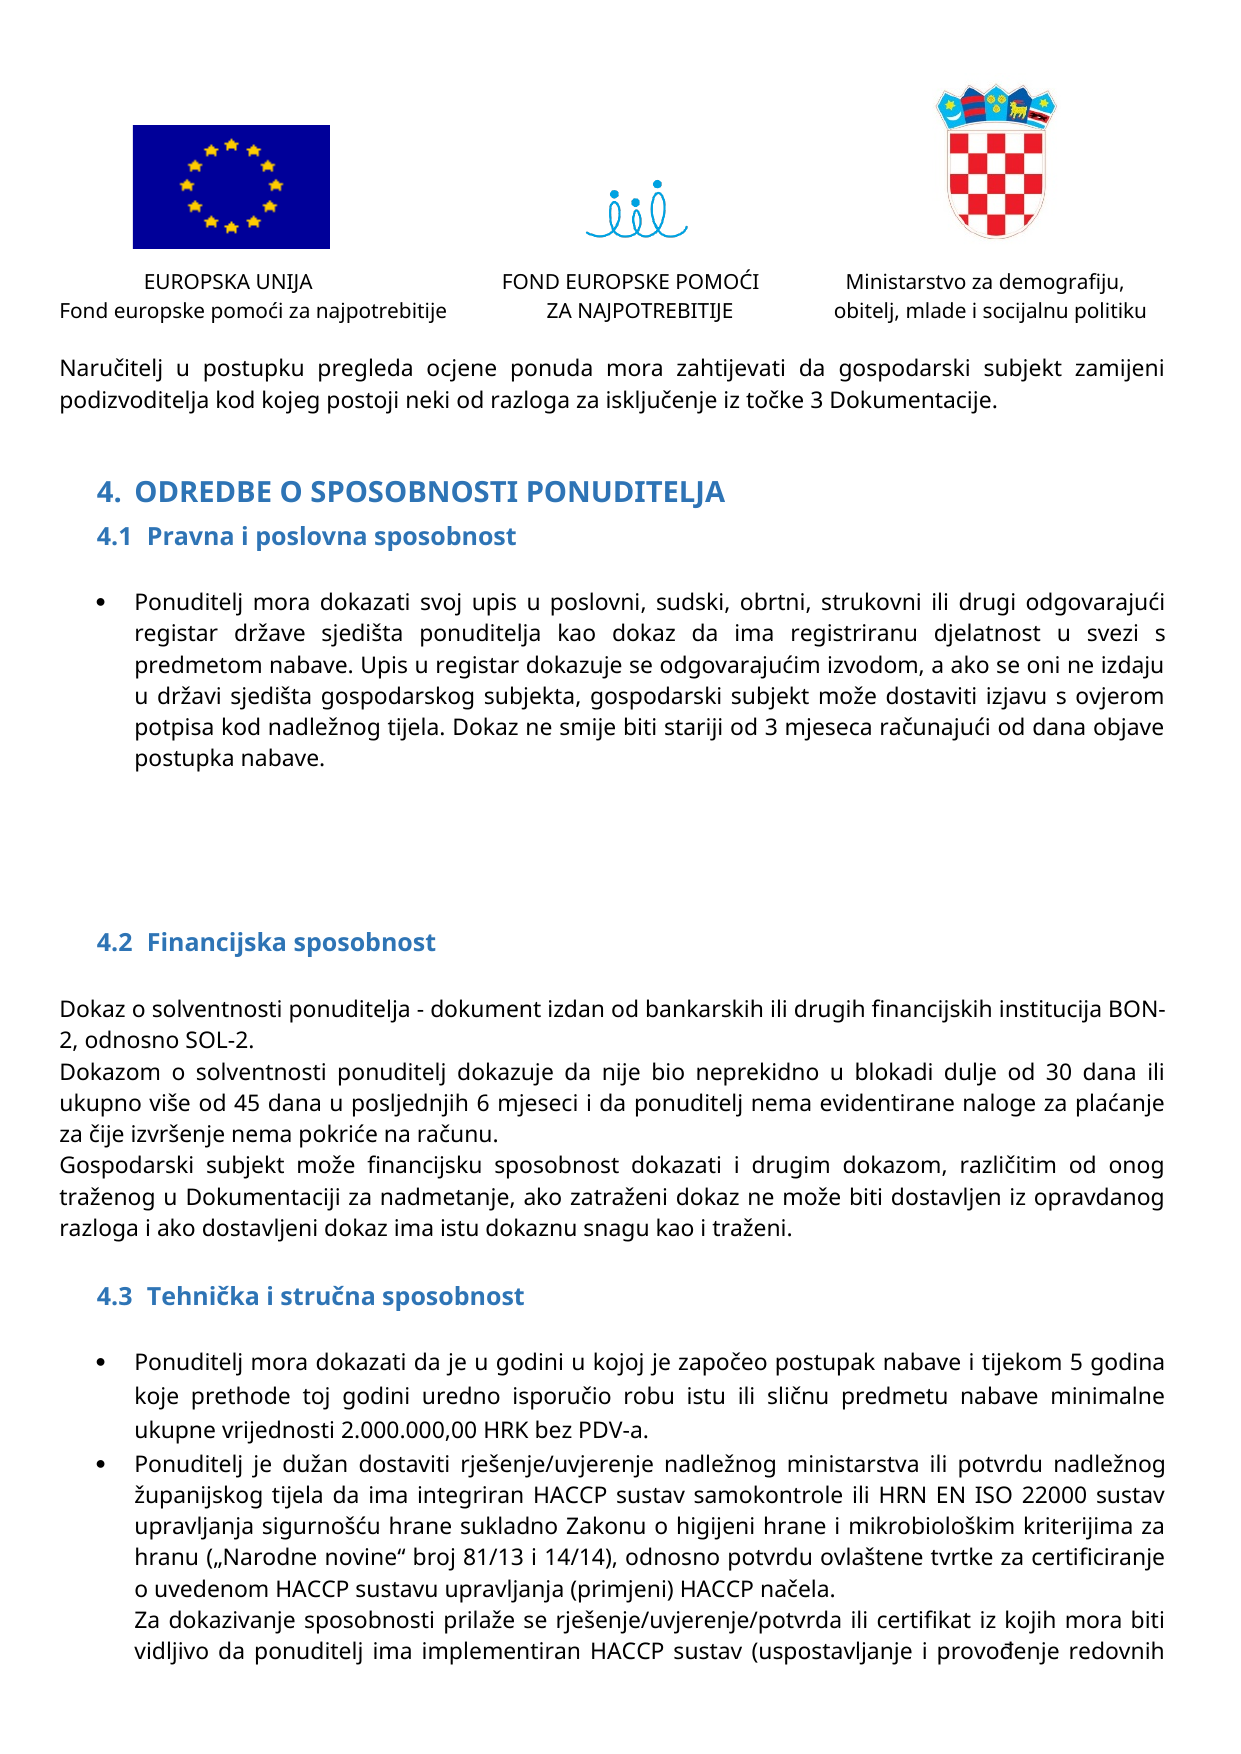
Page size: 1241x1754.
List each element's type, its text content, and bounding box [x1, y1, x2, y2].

text Dokazom o solventnosti ponuditelj dokazuje da nije bio neprekidno u blokadi dulje od 30 dana ili ukupno više od 45 dana u posljednjih 6 mjeseci i da ponuditelj nema evidentirane naloge za plaćanje za čije izvršenje nema pokriće na računu. [59, 1055, 1167, 1149]
subtitle Financijska sposobnost [97, 925, 1167, 959]
text Naručitelj u postupku pregleda ocjene ponuda mora zahtijevati da gospodarski subjekt zamijeni podizvoditelja kod kojeg postoji neki od razloga za isključenje iz točke 3 Dokumentacije. [59, 352, 1167, 415]
subtitle ODREDBE O SPOSOBNOSTI PONUDITELJA [97, 471, 1167, 511]
picture [870, 73, 1122, 249]
subtitle Pravna i poslovna sposobnost [97, 518, 1167, 552]
list Ponuditelj je dužan dostaviti rješenje/uvjerenje nadležnog ministarstva ili potvrdu nadležnog županijskog tijela da ima integriran HACCP sustav samokontrole ili HRN EN ISO 22000 sustav upravljanja sigurnošću hrane sukladno Zakonu o higijeni hrane i mikrobiološkim kriterijima za hranu („Narodne novine“ broj 81/13 i 14/14), odnosno potvrdu ovlaštene tvrtke za certificiranje o uvedenom HACCP sustavu upravljanja (primjeni) HACCP načela. [97, 1448, 1167, 1604]
subtitle Tehnička i stručna sposobnost [97, 1278, 1167, 1312]
picture [501, 73, 772, 344]
list Ponuditelj mora dokazati da je u godini u kojoj je započeo postupak nabave i tijekom 5 godina koje prethode toj godini uredno isporučio robu istu ili sličnu predmetu nabave minimalne ukupne vrijednosti 2.000.000,00 HRK bez PDV-a. [97, 1346, 1167, 1445]
picture [132, 125, 330, 249]
text Gospodarski subjekt može financijsku sposobnost dokazati i drugim dokazom, različitim od onog traženog u Dokumentaciji za nadmetanje, ako zatraženi dokaz ne može biti dostavljen iz opravdanog razloga i ako dostavljeni dokaz ima istu dokaznu snagu kao i traženi. [59, 1149, 1167, 1243]
list Ponuditelj mora dokazati svoj upis u poslovni, sudski, obrtni, strukovni ili drugi odgovarajući registar države sjedišta ponuditelja kao dokaz da ima registriranu djelatnost u svezi s predmetom nabave. Upis u registar dokazuje se odgovarajućim izvodom, a ako se oni ne izdaju u državi sjedišta gospodarskog subjekta, gospodarski subjekt može dostaviti izjavu s ovjerom potpisa kod nadležnog tijela. Dokaz ne smije biti stariji od 3 mjeseca računajući od dana objave postupka nabave. [97, 586, 1167, 774]
text Dokaz o solventnosti ponuditelja - dokument izdan od bankarskih ili drugih financijskih institucija BON-2, odnosno SOL-2. [59, 993, 1167, 1055]
